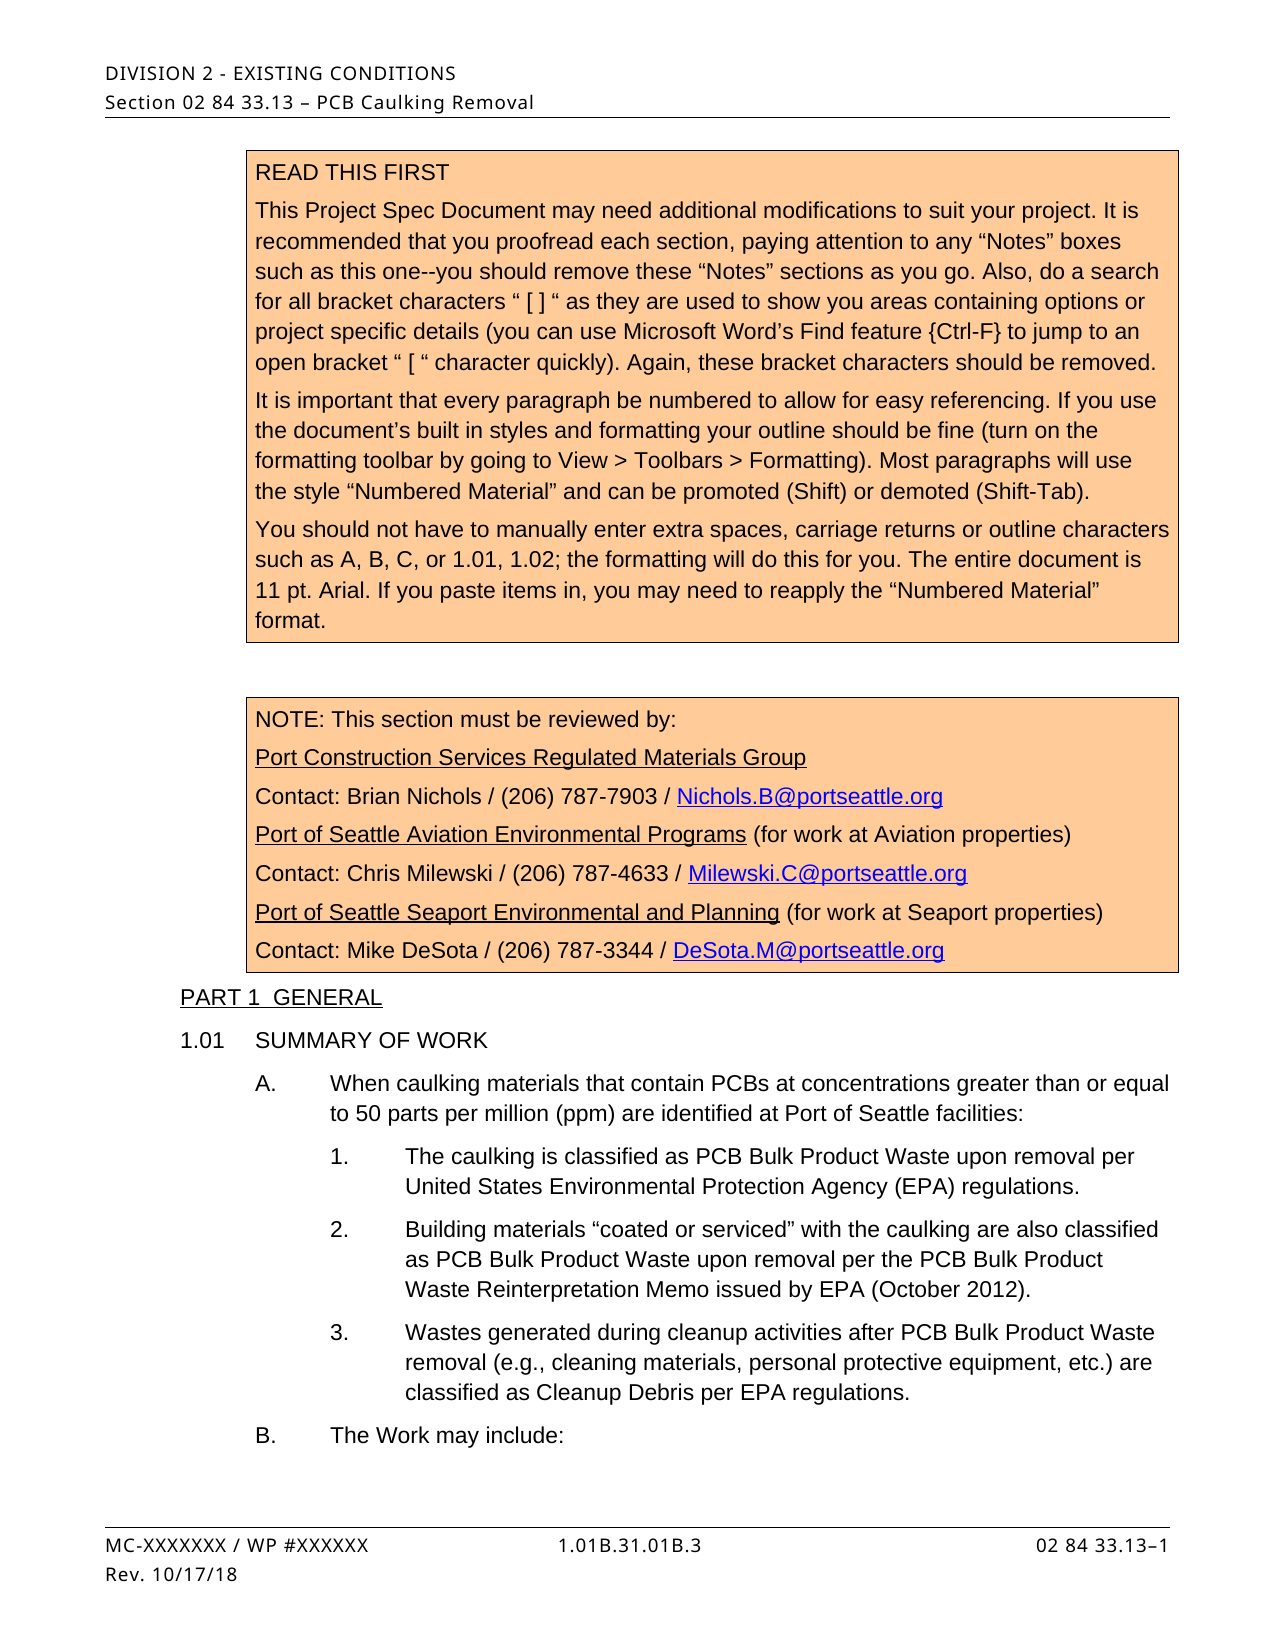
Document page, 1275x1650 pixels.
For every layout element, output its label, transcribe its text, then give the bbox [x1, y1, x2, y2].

text NOTE: This section must be reviewed by: [247, 698, 1178, 732]
text Contact: Chris Milewski / (206) 787-4633 / Milewski.C@portseattle.org [247, 851, 1178, 886]
list When caulking materials that contain PCBs at concentrations greater than or equal to 50 parts per million (ppm) are identified at Port of Seattle facilities: [255, 1070, 1170, 1126]
text You should not have to manually enter extra spaces, carriage returns or outline characters such as A, B, C, or 1.01, 1.02; the formatting will do this for you. The entire document is 11 pt. Arial. If you paste items in, you may need to reapply the “Numbered Material” format. [247, 507, 1178, 642]
text Port Construction Services Regulated Materials Group [247, 735, 1178, 771]
list SUMMARY OF WORK [180, 1027, 1170, 1053]
text Port of Seattle Seaport Environmental and Planning (for work at Seaport properties) [247, 889, 1178, 925]
text This Project Spec Document may need additional modifications to suit your project. It is recommended that you proofread each section, paying attention to any “Notes” boxes such as this one--you should remove these “Notes” sections as you go. Also, do a search for all bracket characters “ [ ] “ as they are used to show you areas containing options or project specific details (you can use Microsoft Word’s Find feature {Ctrl-F} to jump to an open bracket “ [ “ character quickly). Again, these bracket characters should be removed. [247, 188, 1178, 375]
text Contact: Brian Nichols / (206) 787-7903 / Nichols.B@portseattle.org [247, 774, 1178, 809]
text READ THIS FIRST [247, 151, 1178, 185]
list The caulking is classified as PCB Bulk Product Waste upon removal per United States Environmental Protection Agency (EPA) regulations. [330, 1143, 1170, 1199]
text It is important that every paragraph be numbered to allow for easy referencing. If you use the document’s built in styles and formatting your outline should be fine (turn on the formatting toolbar by going to View > Toolbars > Formatting). Most paragraphs will use the style “Numbered Material” and can be promoted (Shift) or demoted (Shift-Tab). [247, 378, 1178, 504]
text Port of Seattle Aviation Environmental Programs (for work at Aviation properties) [247, 812, 1178, 848]
text Contact: Mike DeSota / (206) 787-3344 / DeSota.M@portseattle.org [247, 928, 1178, 972]
list The Work may include: [255, 1422, 1170, 1448]
list Wastes generated during cleanup activities after PCB Bulk Product Waste removal (e.g., cleaning materials, personal protective equipment, etc.) are classified as Cleanup Debris per EPA regulations. [330, 1319, 1170, 1406]
list Building materials “coated or serviced” with the caulking are also classified as PCB Bulk Product Waste upon removal per the PCB Bulk Product Waste Reinterpretation Memo issued by EPA (October 2012). [330, 1216, 1170, 1302]
text GENERAL [180, 984, 1170, 1011]
